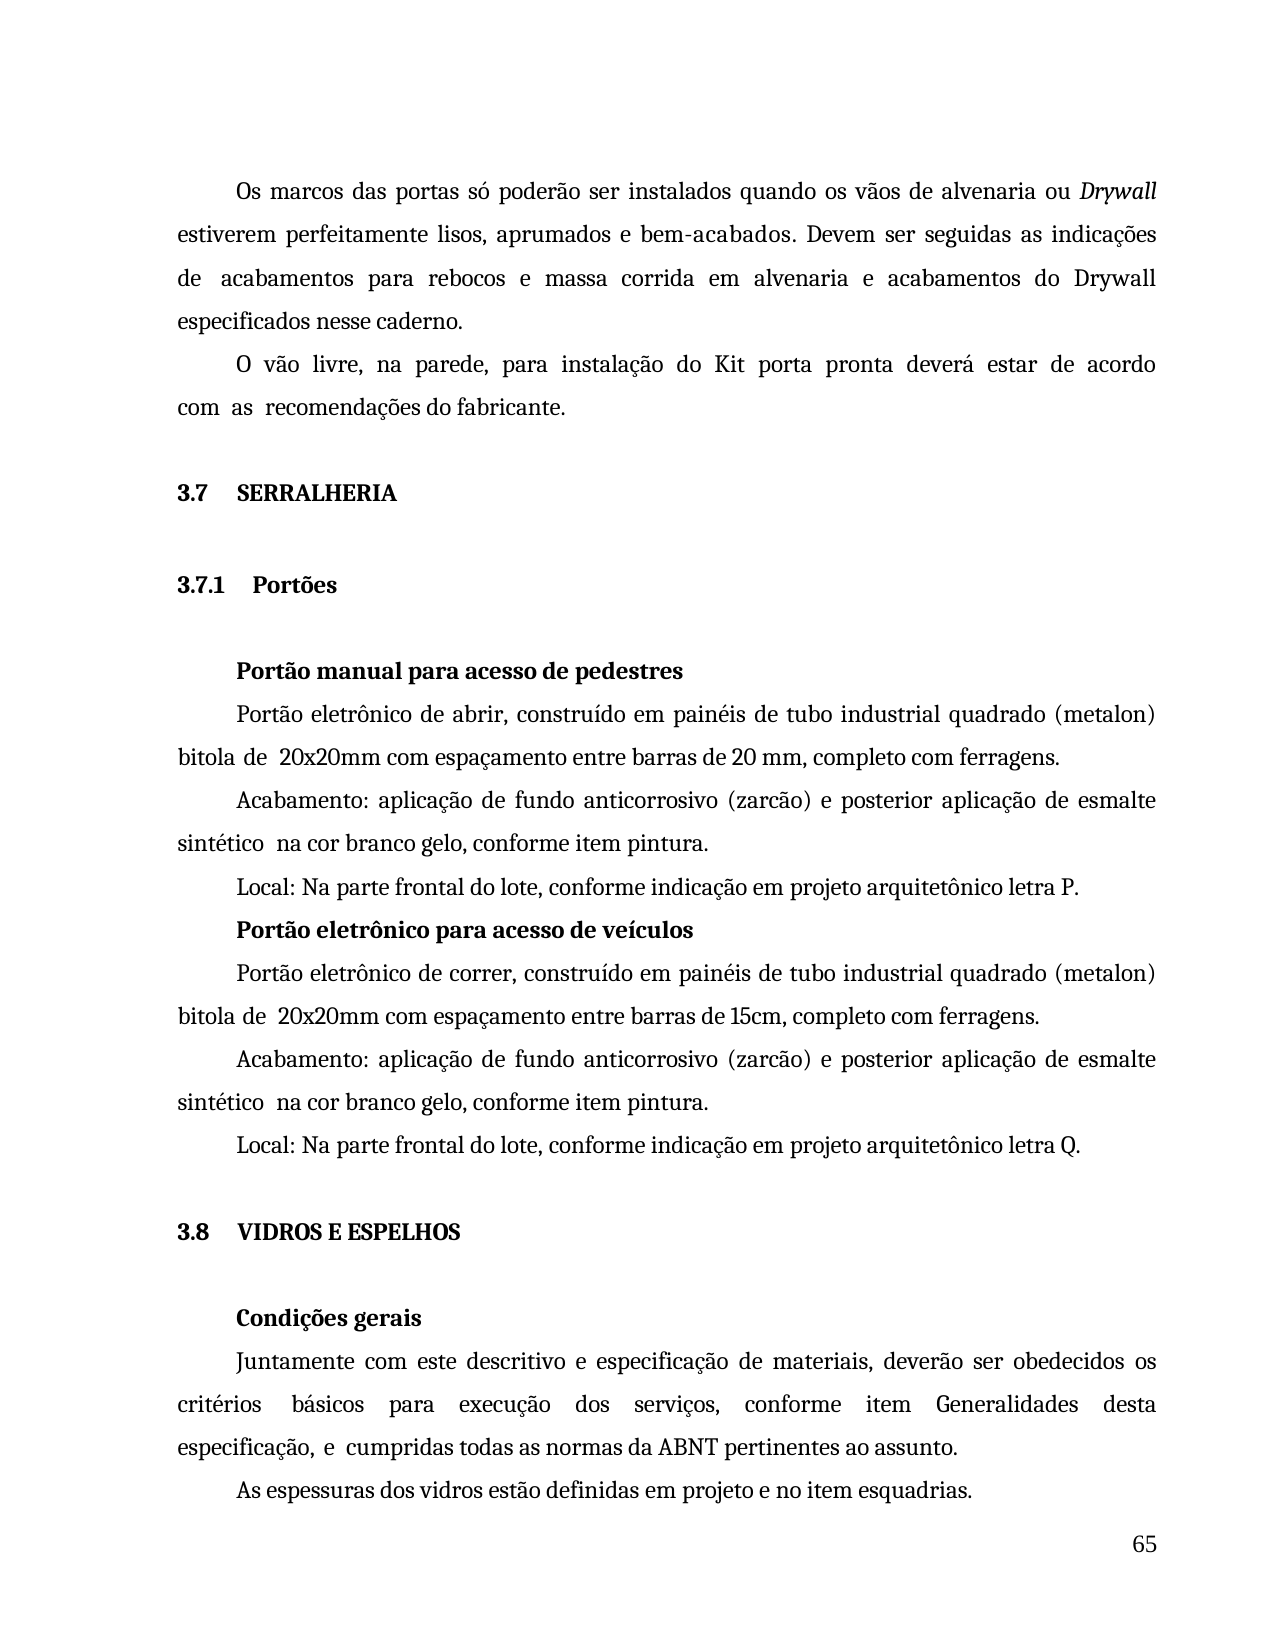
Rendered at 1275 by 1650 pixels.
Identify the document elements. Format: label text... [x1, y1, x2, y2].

subtitle Portões [177, 571, 1157, 599]
subtitle SERRALHERIA [177, 479, 1157, 508]
text Local: Na parte frontal do lote, conforme indicação em projeto arquitetônico letra P. [177, 872, 1157, 901]
text Os marcos das portas só poderão ser instalados quando os vãos de alvenaria ou Drywall estiverem perfeitamente lisos, aprumados e bem-acabados. Devem ser seguidas as indicações de acabamentos para rebocos e massa corrida em alvenaria e acabamentos do Drywall especificados nesse caderno. [177, 177, 1157, 335]
text As espessuras dos vidros estão definidas em projeto e no item esquadrias. [177, 1476, 1157, 1505]
text Portão eletrônico para acesso de veículos [177, 916, 1157, 944]
text Acabamento: aplicação de fundo anticorrosivo (zarcão) e posterior aplicação de esmalte sintético na cor branco gelo, conforme item pintura. [177, 786, 1157, 858]
text Portão eletrônico de abrir, construído em painéis de tubo industrial quadrado (metalon) bitola de 20x20mm com espaçamento entre barras de 20 mm, completo com ferragens. [177, 700, 1157, 772]
text Local: Na parte frontal do lote, conforme indicação em projeto arquitetônico letra Q. [177, 1131, 1157, 1160]
text Juntamente com este descritivo e especificação de materiais, deverão ser obedecidos os critérios básicos para execução dos serviços, conforme item Generalidades desta especificação, e cumpridas todas as normas da ABNT pertinentes ao assunto. [177, 1347, 1157, 1462]
text Portão manual para acesso de pedestres [177, 657, 1157, 686]
text Acabamento: aplicação de fundo anticorrosivo (zarcão) e posterior aplicação de esmalte sintético na cor branco gelo, conforme item pintura. [177, 1045, 1157, 1117]
subtitle VIDROS E ESPELHOS [177, 1217, 1157, 1246]
text Portão eletrônico de correr, construído em painéis de tubo industrial quadrado (metalon) bitola de 20x20mm com espaçamento entre barras de 15cm, completo com ferragens. [177, 959, 1157, 1031]
text Condições gerais [177, 1304, 1157, 1332]
text O vão livre, na parede, para instalação do Kit porta pronta deverá estar de acordo com as recomendações do fabricante. [177, 350, 1157, 422]
